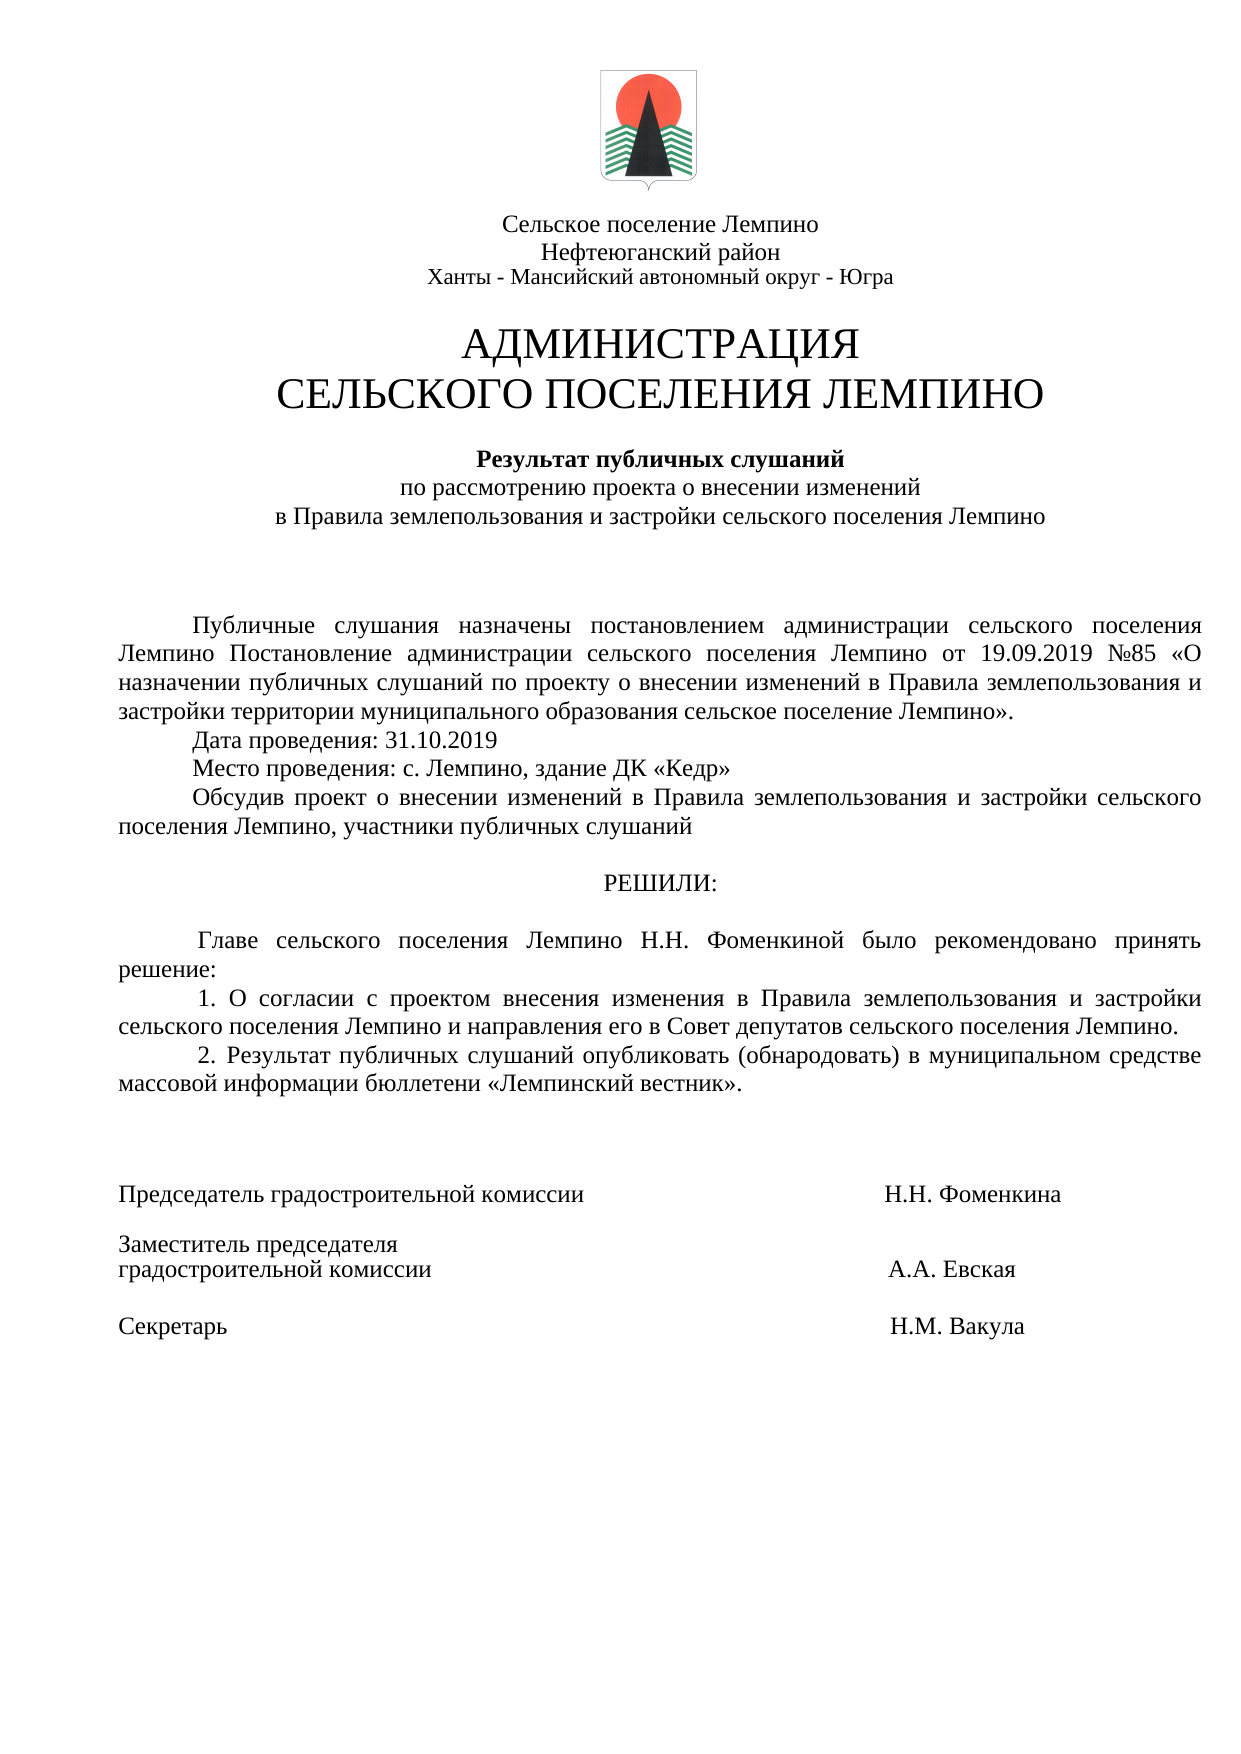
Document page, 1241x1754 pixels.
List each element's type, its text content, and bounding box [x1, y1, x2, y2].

picture [600, 70, 698, 192]
text РЕШИЛИ: [118, 868, 1203, 897]
text Сельское поселение Лемпино Нефтеюганский район [118, 210, 1203, 266]
text по рассмотрению проекта о внесении изменений в Правила землепользования и застройки сельского поселения Лемпино [118, 472, 1203, 530]
text Заместитель председателя градостроительной комиссии А.А. Евская [118, 1233, 1205, 1283]
text Председатель градостроительной комиссии Н.Н. Фоменкина [118, 1183, 1203, 1208]
text Секретарь Н.М. Вакула [118, 1311, 1203, 1340]
list Результат публичных слушаний опубликовать (обнародовать) в муниципальном средстве массовой информации бюллетени «Лемпинский вестник». [118, 1040, 1203, 1097]
text Место проведения: с. Лемпино, здание ДК «Кедр» [118, 753, 1203, 782]
text Обсудив проект о внесении изменений в Правила землепользования и застройки сельского поселения Лемпино, участники публичных слушаний [118, 782, 1203, 840]
text Дата проведения: 31.10.2019 [118, 725, 1203, 753]
text Главе сельского поселения Лемпино Н.Н. Фоменкиной было рекомендовано принять решение: [118, 926, 1203, 983]
text Результат публичных слушаний [118, 447, 1203, 472]
text Публичные слушания назначены постановлением администрации сельского поселения Лемпино Постановление администрации сельского поселения Лемпино от 19.09.2019 №85 «О назначении публичных слушаний по проекту о внесении изменений в Правила землепользования и застройки территории муниципального образования сельское поселение Лемпино». [118, 610, 1203, 725]
list О согласии с проектом внесения изменения в Правила землепользования и застройки сельского поселения Лемпино и направления его в Совет депутатов сельского поселения Лемпино. [118, 983, 1203, 1040]
text АДМИНИСТРАЦИЯ СЕЛЬСКОГО ПОСЕЛЕНИЯ ЛЕМПИНО [118, 318, 1203, 418]
text Ханты - Мансийский автономный округ - Югра [118, 266, 1203, 289]
